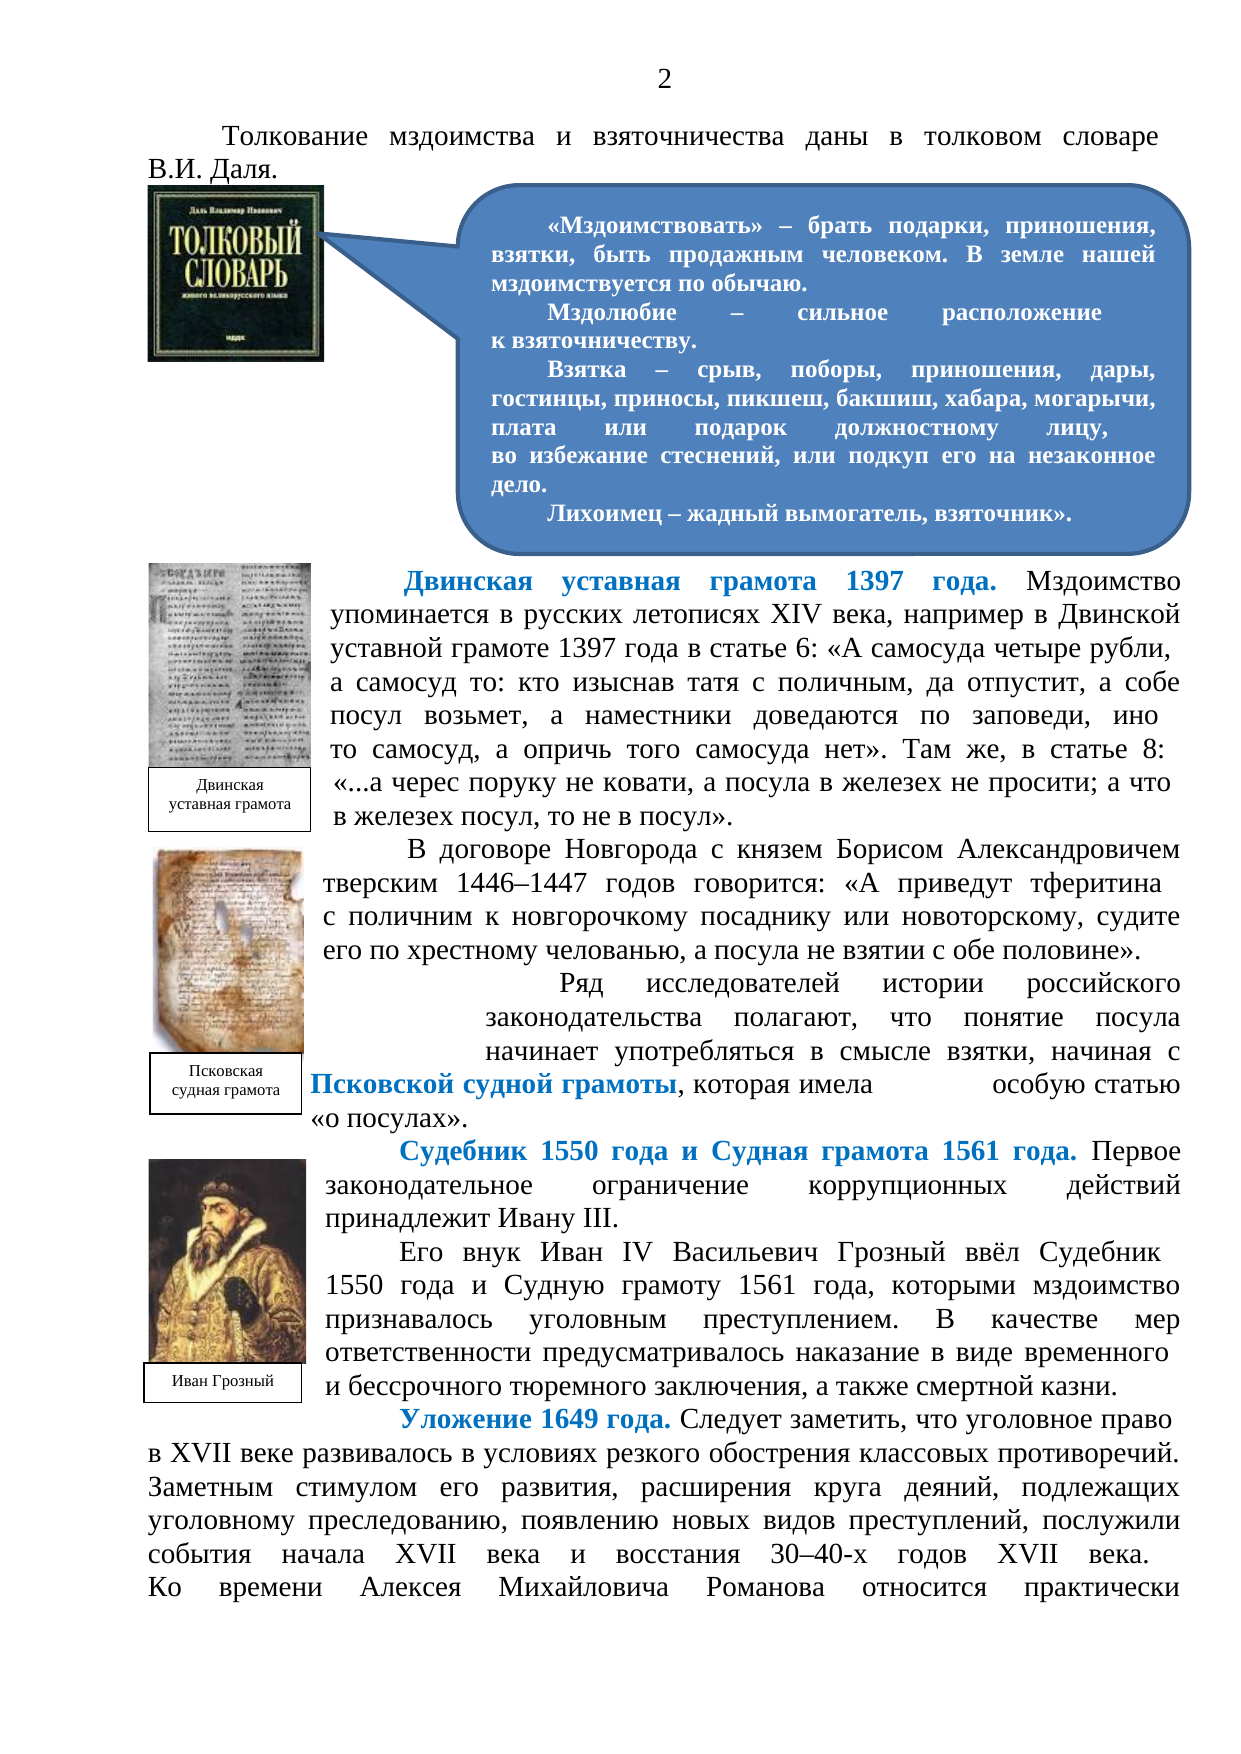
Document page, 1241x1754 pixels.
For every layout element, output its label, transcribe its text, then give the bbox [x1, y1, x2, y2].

text Ряд исследователей истории российского законодательства полагают, что понятие посула начинает употребляться в смысле взятки, начиная с Псковской судной грамоты, которая имела особую статью «о посулах». [310, 966, 1181, 1133]
text Толкование мздоимства и взяточничества даны в толковом словаре В.И. Даля. [148, 118, 1181, 185]
text Его внук Иван IV Васильевич Грозный ввёл Судебник 1550 года и Судную грамоту 1561 года, которыми мздоимство признавалось уголовным преступлением. В качестве мер ответственности предусматривалось наказание в виде временного и бессрочного тюремного заключения, а также смертной казни. [302, 1234, 1181, 1402]
picture [148, 563, 311, 767]
picture [147, 185, 325, 362]
text Двинская уставная грамота 1397 года. Мздоимство упоминается в русских летописях XIV века, например в Двинской уставной грамоте 1397 года в статье 6: «А самосуда четыре рубли, а самосуд то: кто изыснав татя с поличным, да отпустит, а собе посул возьмет, а наместники доведаются по заповеди, ино то самосуд, а опричь того самосуда нет». Там же, в статье 8: «...а черес поруку не ковати, а посула в железех не просити; а что в железех посул, то не в посул». [311, 563, 1181, 831]
text Судебник 1550 года и Судная грамота 1561 года. Первое законодательное ограничение коррупционных действий принадлежит Ивану III. [148, 1133, 1181, 1234]
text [148, 1402, 1181, 1603]
text В договоре Новгорода с князем Борисом Александровичем тверским 1446–1447 годов говорится: «А приведут тферитина с поличним к новгорочкому посаднику или новоторскому, судите его по хрестному челованью, а посула не взятии с обе половине». [148, 831, 1181, 966]
picture [152, 847, 304, 1062]
picture [148, 1159, 307, 1364]
